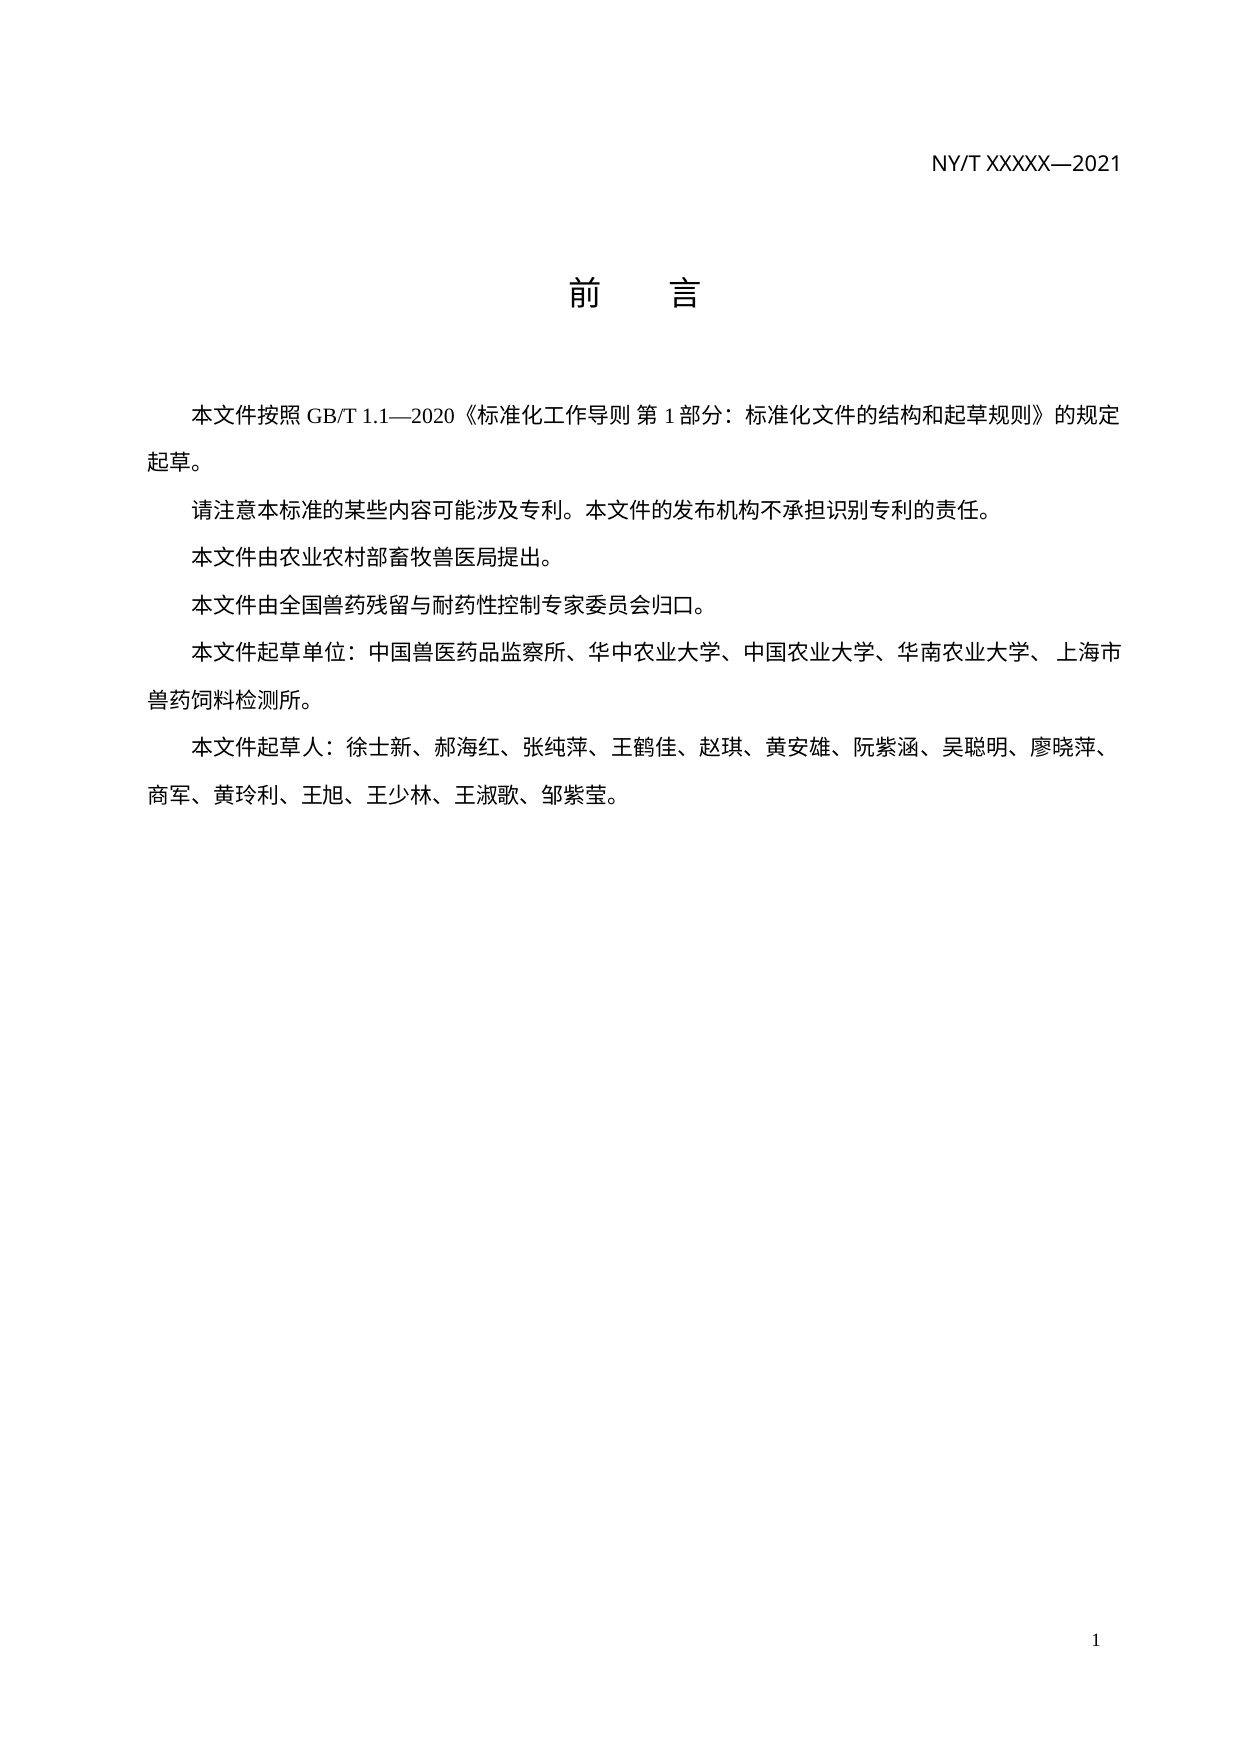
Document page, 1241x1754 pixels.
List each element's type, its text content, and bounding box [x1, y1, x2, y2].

text 本文件由农业农村部畜牧兽医局提出。 [148, 540, 1122, 572]
text 本文件起草单位：中国兽医药品监察所、华中农业大学、中国农业大学、华南农业大学、上海市兽药饲料检测所。 [148, 635, 1122, 714]
text 前 言 [148, 267, 1122, 315]
text 请注意本标准的某些内容可能涉及专利。本文件的发布机构不承担识别专利的责任。 [148, 493, 1122, 524]
text 本文件起草人：徐士新、郝海红、张纯萍、王鹤佳、赵琪、黄安雄、阮紫涵、吴聪明、廖晓萍、商军、黄玲利、王旭、王少林、王淑歌、邹紫莹。 [148, 730, 1122, 809]
text 本文件由全国兽药残留与耐药性控制专家委员会归口。 [148, 588, 1122, 619]
text 本文件按照GB/T 1.1—2020《标准化工作导则 第1部分：标准化文件的结构和起草规则》的规定起草。 [148, 398, 1122, 477]
